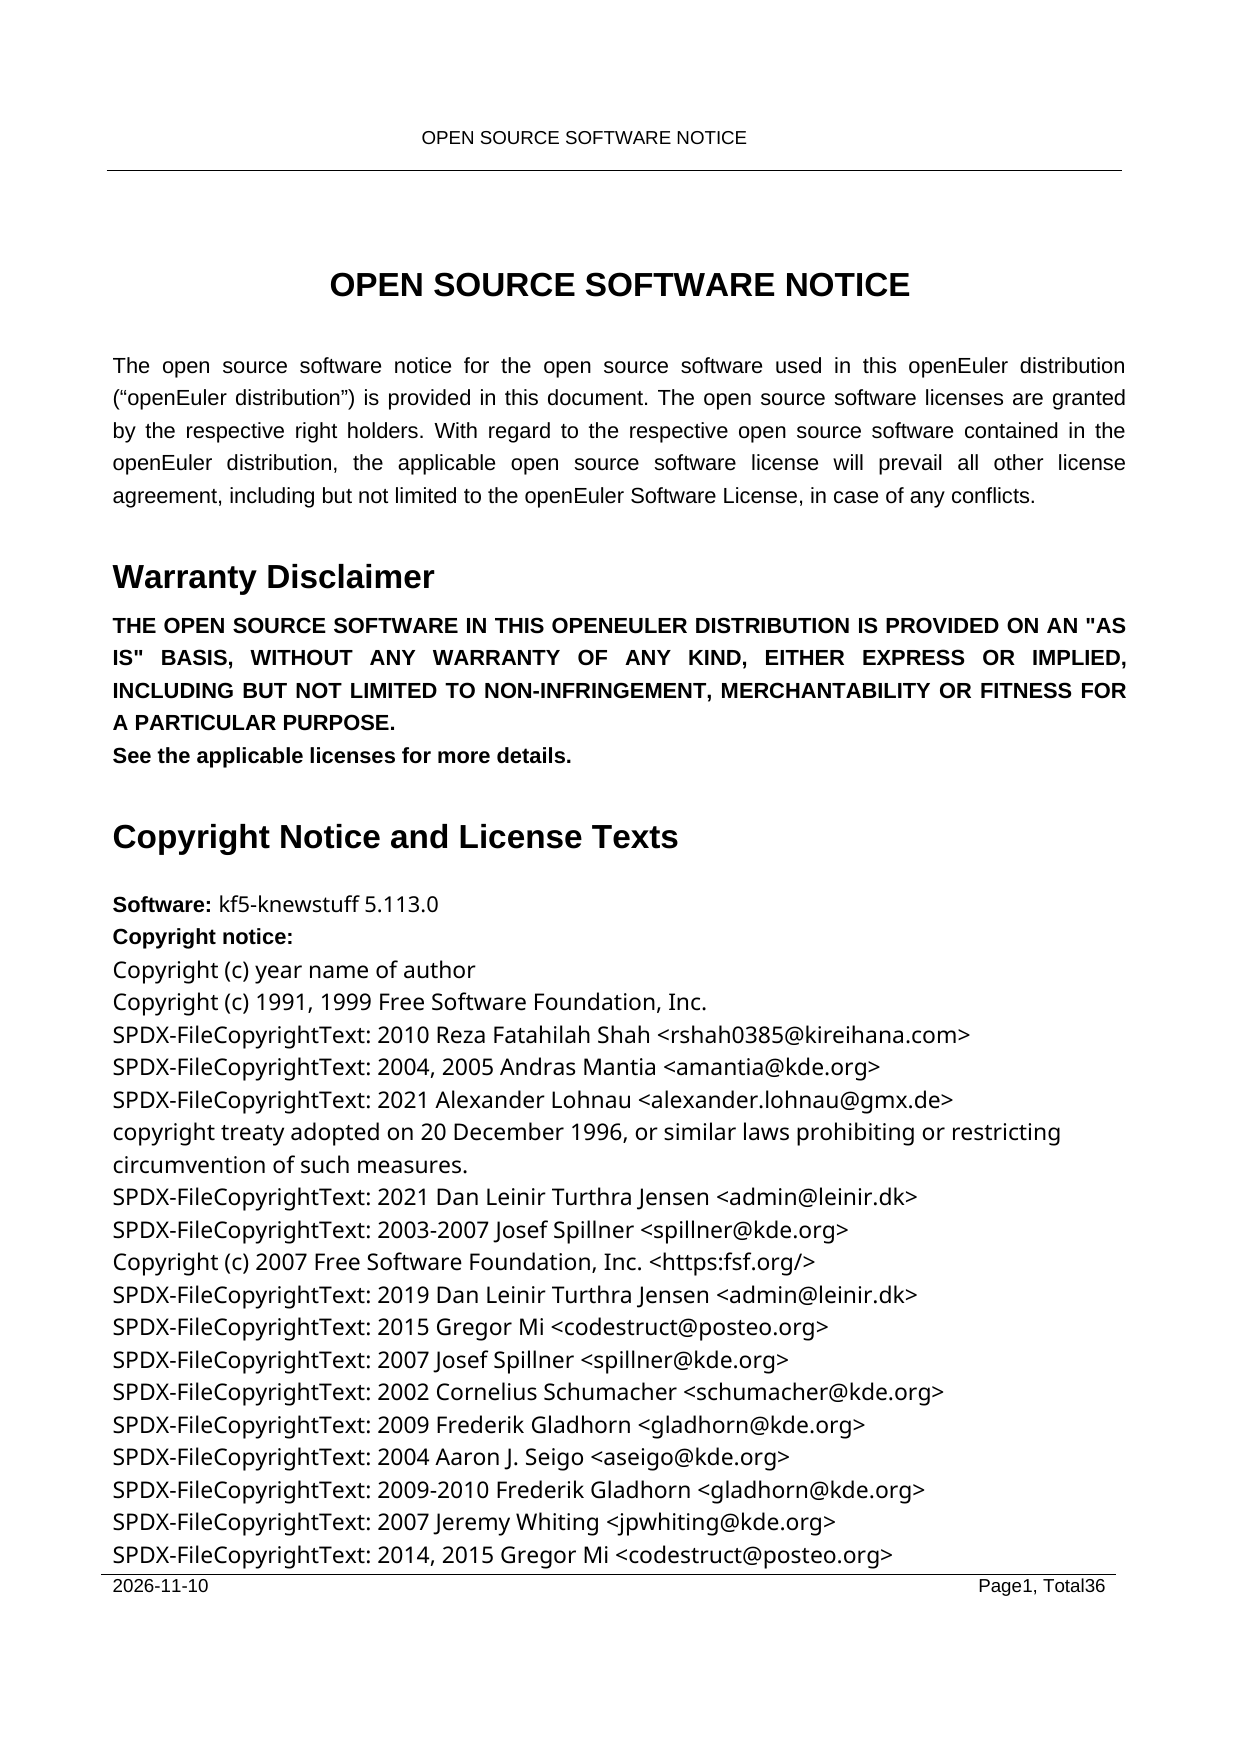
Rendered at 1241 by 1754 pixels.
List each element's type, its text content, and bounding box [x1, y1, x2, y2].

text OPEN SOURCE SOFTWARE NOTICE [112, 251, 1128, 316]
text Copyright Notice and License Texts [112, 804, 1128, 869]
text Software: kf5-knewstuff 5.113.0 [112, 888, 1128, 921]
text Copyright notice: [112, 921, 1128, 953]
text Warranty Disclaimer [112, 544, 1128, 609]
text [112, 953, 1128, 1571]
text The open source software notice for the open source software used in this openEuler distribution (“openEuler distribution”) is provided in this document. The open source software licenses are granted by the respective right holders. With regard to the respective open source software contained in the openEuler distribution, the applicable open source software license will prevail all other license agreement, including but not limited to the openEuler Software License, in case of any conflicts. [112, 349, 1128, 511]
text THE OPEN SOURCE SOFTWARE IN THIS OPENEULER DISTRIBUTION IS PROVIDED ON AN "AS IS" BASIS, WITHOUT ANY WARRANTY OF ANY KIND, EITHER EXPRESS OR IMPLIED, INCLUDING BUT NOT LIMITED TO NON-INFRINGEMENT, MERCHANTABILITY OR FITNESS FOR A PARTICULAR PURPOSE. See the applicable licenses for more details. [112, 609, 1128, 771]
